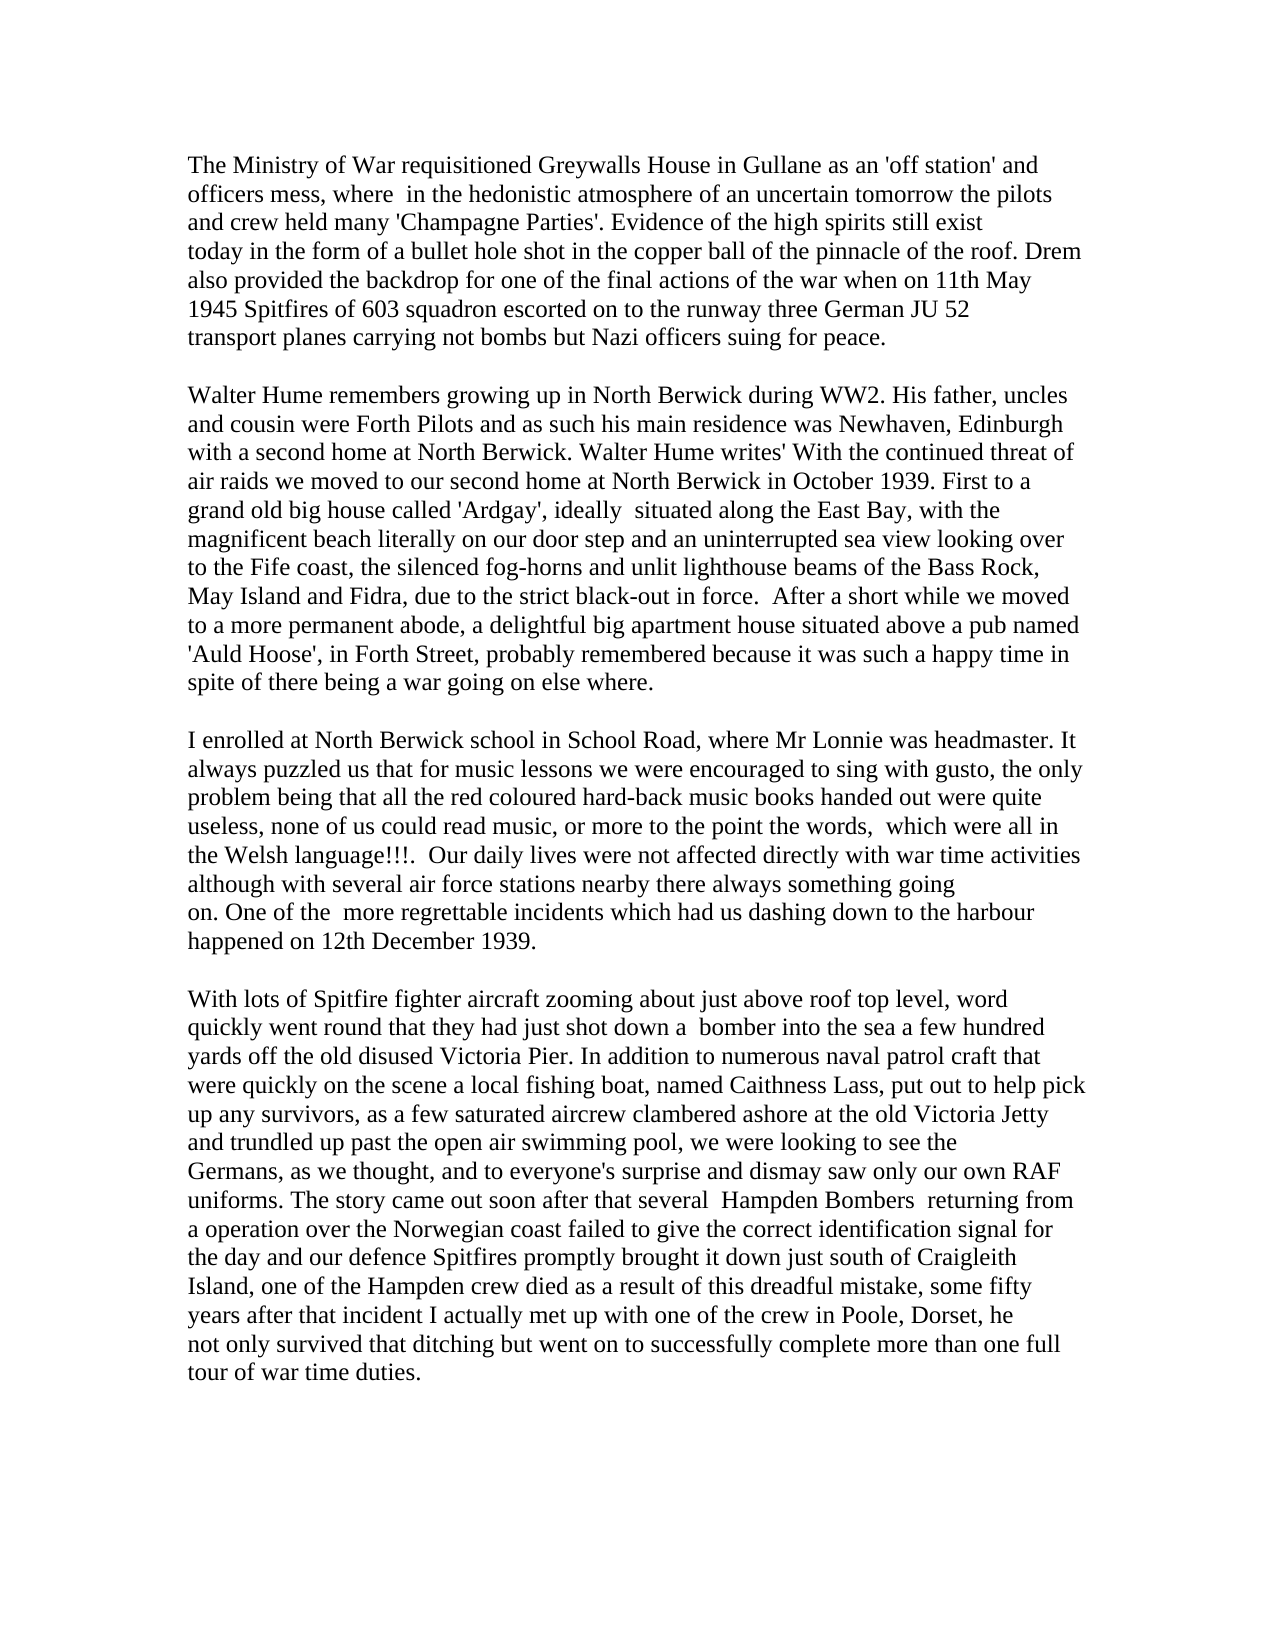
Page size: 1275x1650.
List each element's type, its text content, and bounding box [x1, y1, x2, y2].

text The Ministry of War requisitioned Greywalls House in Gullane as an 'off station' and officers mess, where in the hedonistic atmosphere of an uncertain tomorrow the pilots and crew held many 'Champagne Parties'. Evidence of the high spirits still exist [187, 150, 1087, 236]
text I enrolled at North Berwick school in School Road, where Mr Lonnie was headmaster. It always puzzled us that for music lessons we were encouraged to sing with gusto, the only problem being that all the red coloured hard-back music books handed out were quite [187, 725, 1087, 811]
text not only survived that ditching but went on to successfully complete more than one full tour of war time duties. [187, 1329, 1087, 1386]
text the day and our defence Spitfires promptly brought it down just south of Craigleith Island, one of the Hampden crew died as a result of this dreadful mistake, some fifty years after that incident I actually met up with one of the crew in Poole, Dorset, he [187, 1242, 1087, 1329]
text transport planes carrying not bombs but Nazi officers suing for peace. [187, 322, 1087, 351]
text Walter Hume remembers growing up in North Berwick during WW2. His father, uncles and cousin were Forth Pilots and as such his main residence was Newhaven, Edinburgh with a second home at North Berwick. Walter Hume writes' With the continued threat of air raids we moved to our second home at North Berwick in October 1939. First to a grand old big house called 'Ardgay', ideally situated along the East Bay, with the magnificent beach literally on our door step and an uninterrupted sea view looking over to the Fife coast, the silenced fog-horns and unlit lighthouse beams of the Bass Rock, May Island and Fidra, due to the strict black-out in force. After a short while we moved to a more permanent abode, a delightful big apartment house situated above a pub named 'Auld Hoose', in Forth Street, probably remembered because it was such a happy time in spite of there being a war going on else where. [187, 380, 1087, 696]
text Germans, as we thought, and to everyone's surprise and dismay saw only our own RAF uniforms. The story came out soon after that several Hampden Bombers returning from a operation over the Norwegian coast failed to give the correct identification signal for [187, 1156, 1087, 1242]
text were quickly on the scene a local fishing boat, named Caithness Lass, put out to help pick up any survivors, as a few saturated aircrew clambered ashore at the old Victoria Jetty and trundled up past the open air swimming pool, we were looking to see the [187, 1070, 1087, 1156]
text on. One of the more regrettable incidents which had us dashing down to the harbour happened on 12th December 1939. [187, 897, 1087, 955]
text With lots of Spitfire fighter aircraft zooming about just above roof top level, word quickly went round that they had just shot down a bomber into the sea a few hundred yards off the old disused Victoria Pier. In addition to numerous naval patrol craft that [187, 984, 1087, 1070]
text today in the form of a bullet hole shot in the copper ball of the pinnacle of the roof. Drem also provided the backdrop for one of the final actions of the war when on 11th May 1945 Spitfires of 603 squadron escorted on to the runway three German JU 52 [187, 236, 1087, 322]
text useless, none of us could read music, or more to the point the words, which were all in the Welsh language!!!. Our daily lives were not affected directly with war time activities although with several air force stations nearby there always something going [187, 811, 1087, 897]
